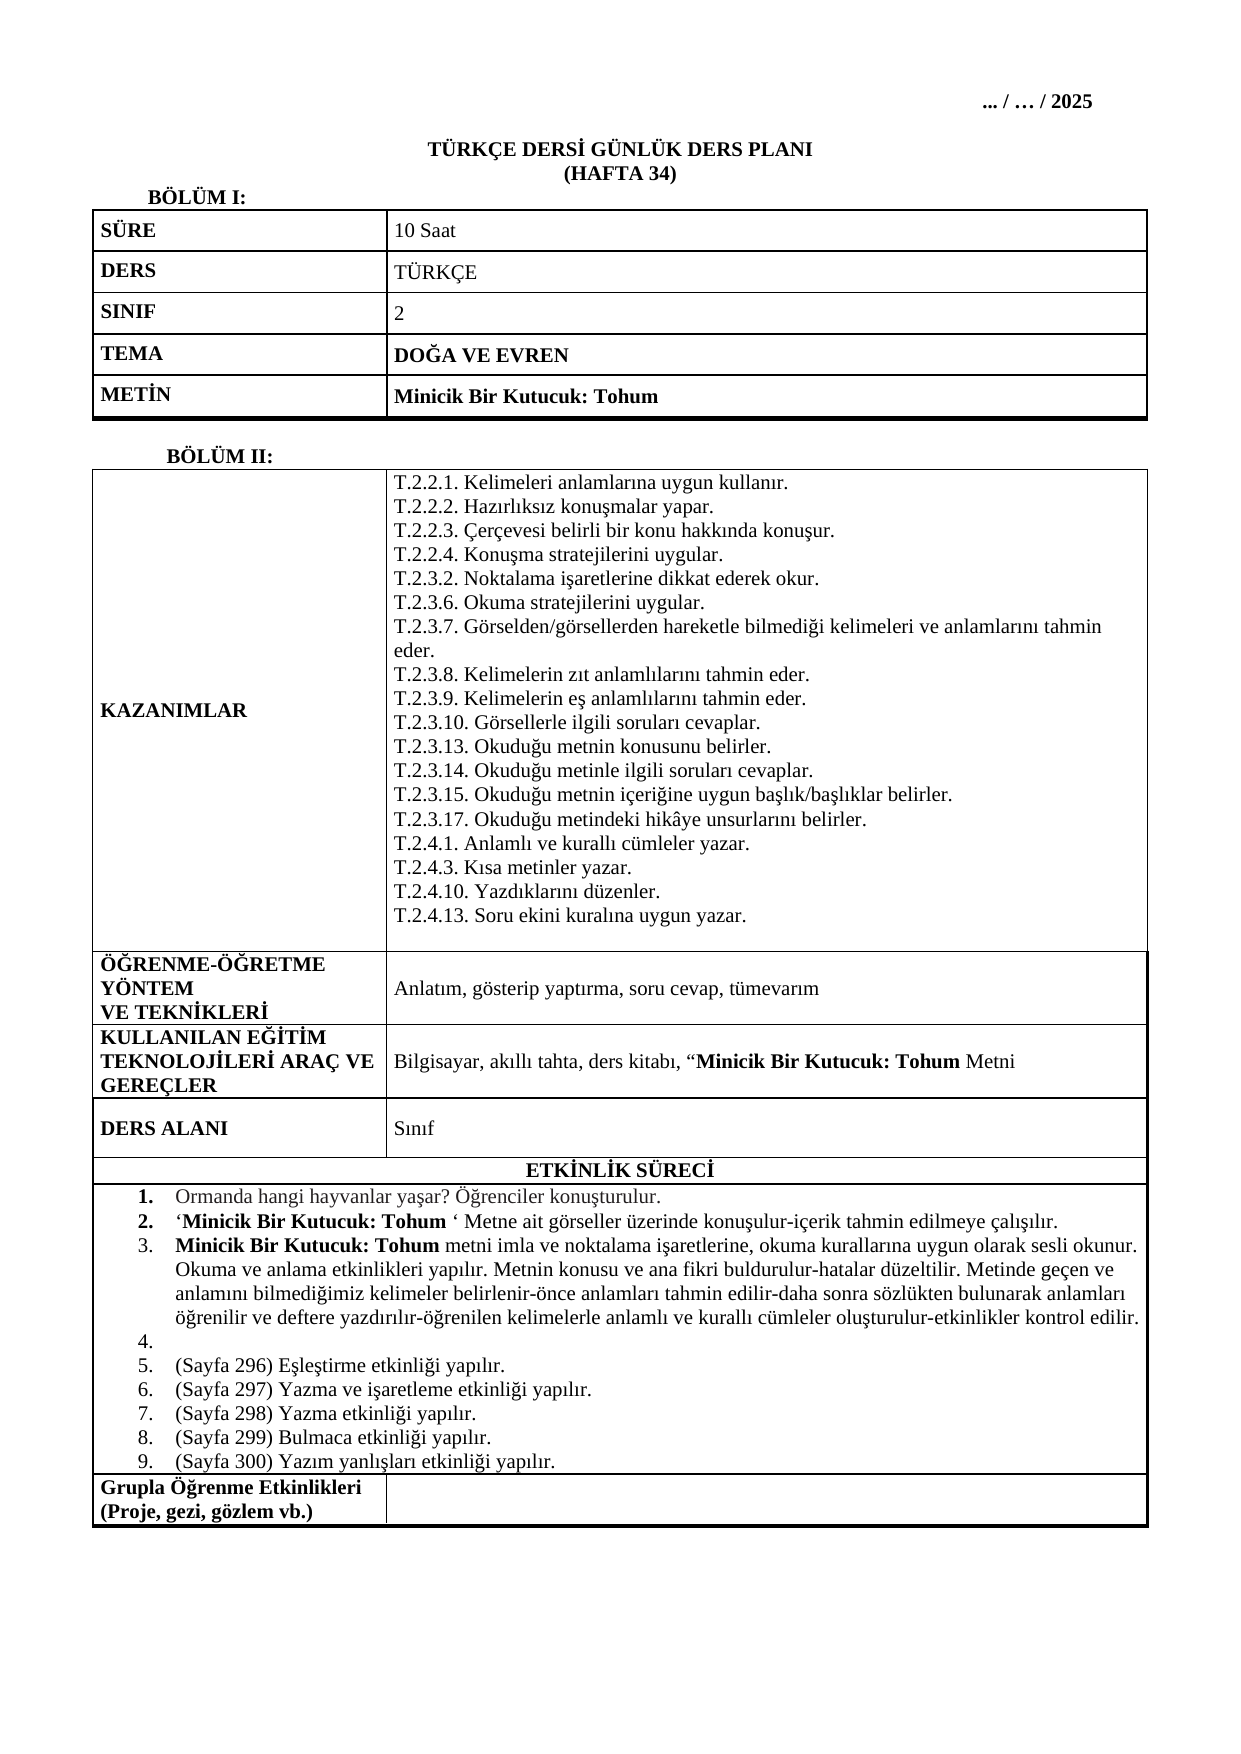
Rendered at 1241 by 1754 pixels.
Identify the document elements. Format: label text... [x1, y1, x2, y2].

table_cell [387, 1475, 1146, 1523]
table_cell Sınıf [387, 1099, 1146, 1157]
text (HAFTA 34) [148, 161, 1092, 185]
table_cell KULLANILAN EĞİTİM TEKNOLOJİLERİ ARAÇ VE GEREÇLER [93, 1025, 386, 1097]
text TÜRKÇE DERSİ GÜNLÜK DERS PLANI [148, 137, 1092, 161]
table_cell 2 [388, 293, 1146, 333]
text BÖLÜM I: [148, 185, 1092, 209]
table_cell Minicik Bir Kutucuk: Tohum [388, 376, 1146, 416]
text BÖLÜM II: [148, 444, 1092, 468]
table_cell ETKİNLİK SÜRECİ [94, 1158, 1146, 1182]
table_header 10 Saat [388, 211, 1146, 250]
table_cell ÖĞRENME-ÖĞRETME YÖNTEM VE TEKNİKLERİ [93, 952, 386, 1024]
table_cell Anlatım, gösterip yaptırma, soru cevap, tümevarım [387, 952, 1146, 1024]
table_cell DERS ALANI [94, 1099, 386, 1157]
table_cell DERS [94, 252, 386, 292]
table_header SÜRE [94, 211, 386, 250]
table_cell TÜRKÇE [388, 252, 1146, 292]
table_cell TEMA [94, 335, 386, 374]
table_cell DOĞA VE EVREN [388, 335, 1146, 374]
text ... / … / 2025 [148, 89, 1092, 113]
table_cell Ormanda hangi hayvanlar yaşar? Öğrenciler konuşturulur. ‘Minicik Bir Kutucuk: Tohum ‘ Metne ait görseller üzerinde konuşulur-içerik tahmin edilmeye çalışılır. Minicik Bir Kutucuk: Tohum metni imla ve noktalama işaretlerine, okuma kurallarına uygun olarak sesli okunur. Okuma ve anlama etkinlikleri yapılır. Metnin konusu ve ana fikri buldurulur-hatalar düzeltilir. Metinde geçen ve anlamını bilmediğimiz kelimeler belirlenir-önce anlamları tahmin edilir-daha sonra sözlükten bulunarak anlamları öğrenilir ve deftere yazdırılır-öğrenilen kelimelerle anlamlı ve kurallı cümleler oluşturulur-etkinlikler kontrol edilir. (Sayfa 296) Eşleştirme etkinliği yapılır. (Sayfa 297) Yazma ve işaretleme etkinliği yapılır. (Sayfa 298) Yazma etkinliği yapılır. (Sayfa 299) Bulmaca etkinliği yapılır. (Sayfa 300) Yazım yanlışları etkinliği yapılır. [94, 1185, 1146, 1473]
table_cell SINIF [94, 293, 386, 333]
table_header T.2.2.1. Kelimeleri anlamlarına uygun kullanır. T.2.2.2. Hazırlıksız konuşmalar yapar. T.2.2.3. Çerçevesi belirli bir konu hakkında konuşur. T.2.2.4. Konuşma stratejilerini uygular. T.2.3.2. Noktalama işaretlerine dikkat ederek okur. T.2.3.6. Okuma stratejilerini uygular. T.2.3.7. Görselden/görsellerden hareketle bilmediği kelimeleri ve anlamlarını tahmin eder. T.2.3.8. Kelimelerin zıt anlamlılarını tahmin eder. T.2.3.9. Kelimelerin eş anlamlılarını tahmin eder. T.2.3.10. Görsellerle ilgili soruları cevaplar. T.2.3.13. Okuduğu metnin konusunu belirler. T.2.3.14. Okuduğu metinle ilgili soruları cevaplar. T.2.3.15. Okuduğu metnin içeriğine uygun başlık/başlıklar belirler. T.2.3.17. Okuduğu metindeki hikâye unsurlarını belirler. T.2.4.1. Anlamlı ve kurallı cümleler yazar. T.2.4.3. Kısa metinler yazar. T.2.4.10. Yazdıklarını düzenler. T.2.4.13. Soru ekini kuralına uygun yazar. [387, 470, 1147, 951]
table_cell METİN [94, 376, 386, 416]
table_cell Bilgisayar, akıllı tahta, ders kitabı, “Minicik Bir Kutucuk: Tohum Metni [387, 1025, 1146, 1097]
table_header KAZANIMLAR [93, 470, 386, 951]
table_cell Grupla Öğrenme Etkinlikleri (Proje, gezi, gözlem vb.) [94, 1475, 386, 1523]
